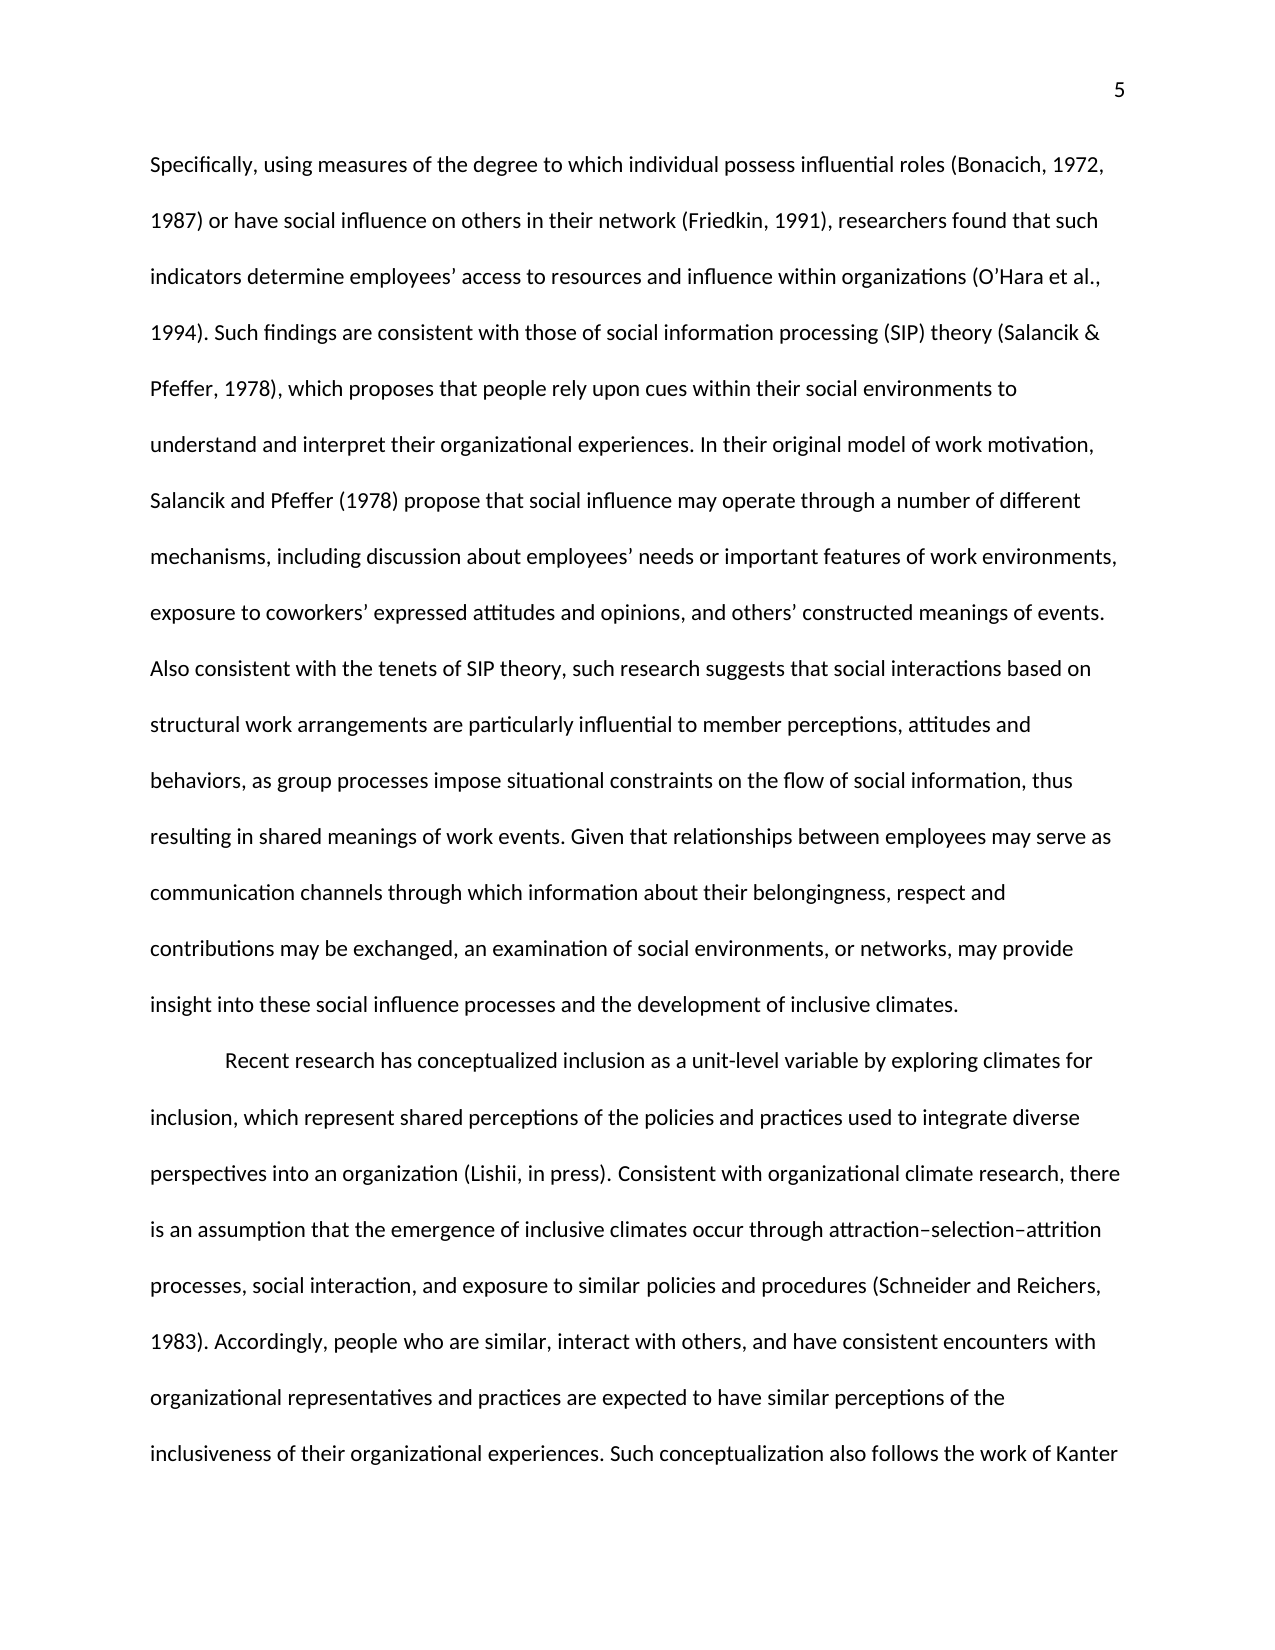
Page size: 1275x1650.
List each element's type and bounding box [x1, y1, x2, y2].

text [150, 150, 1125, 1019]
text [150, 1047, 1125, 1467]
